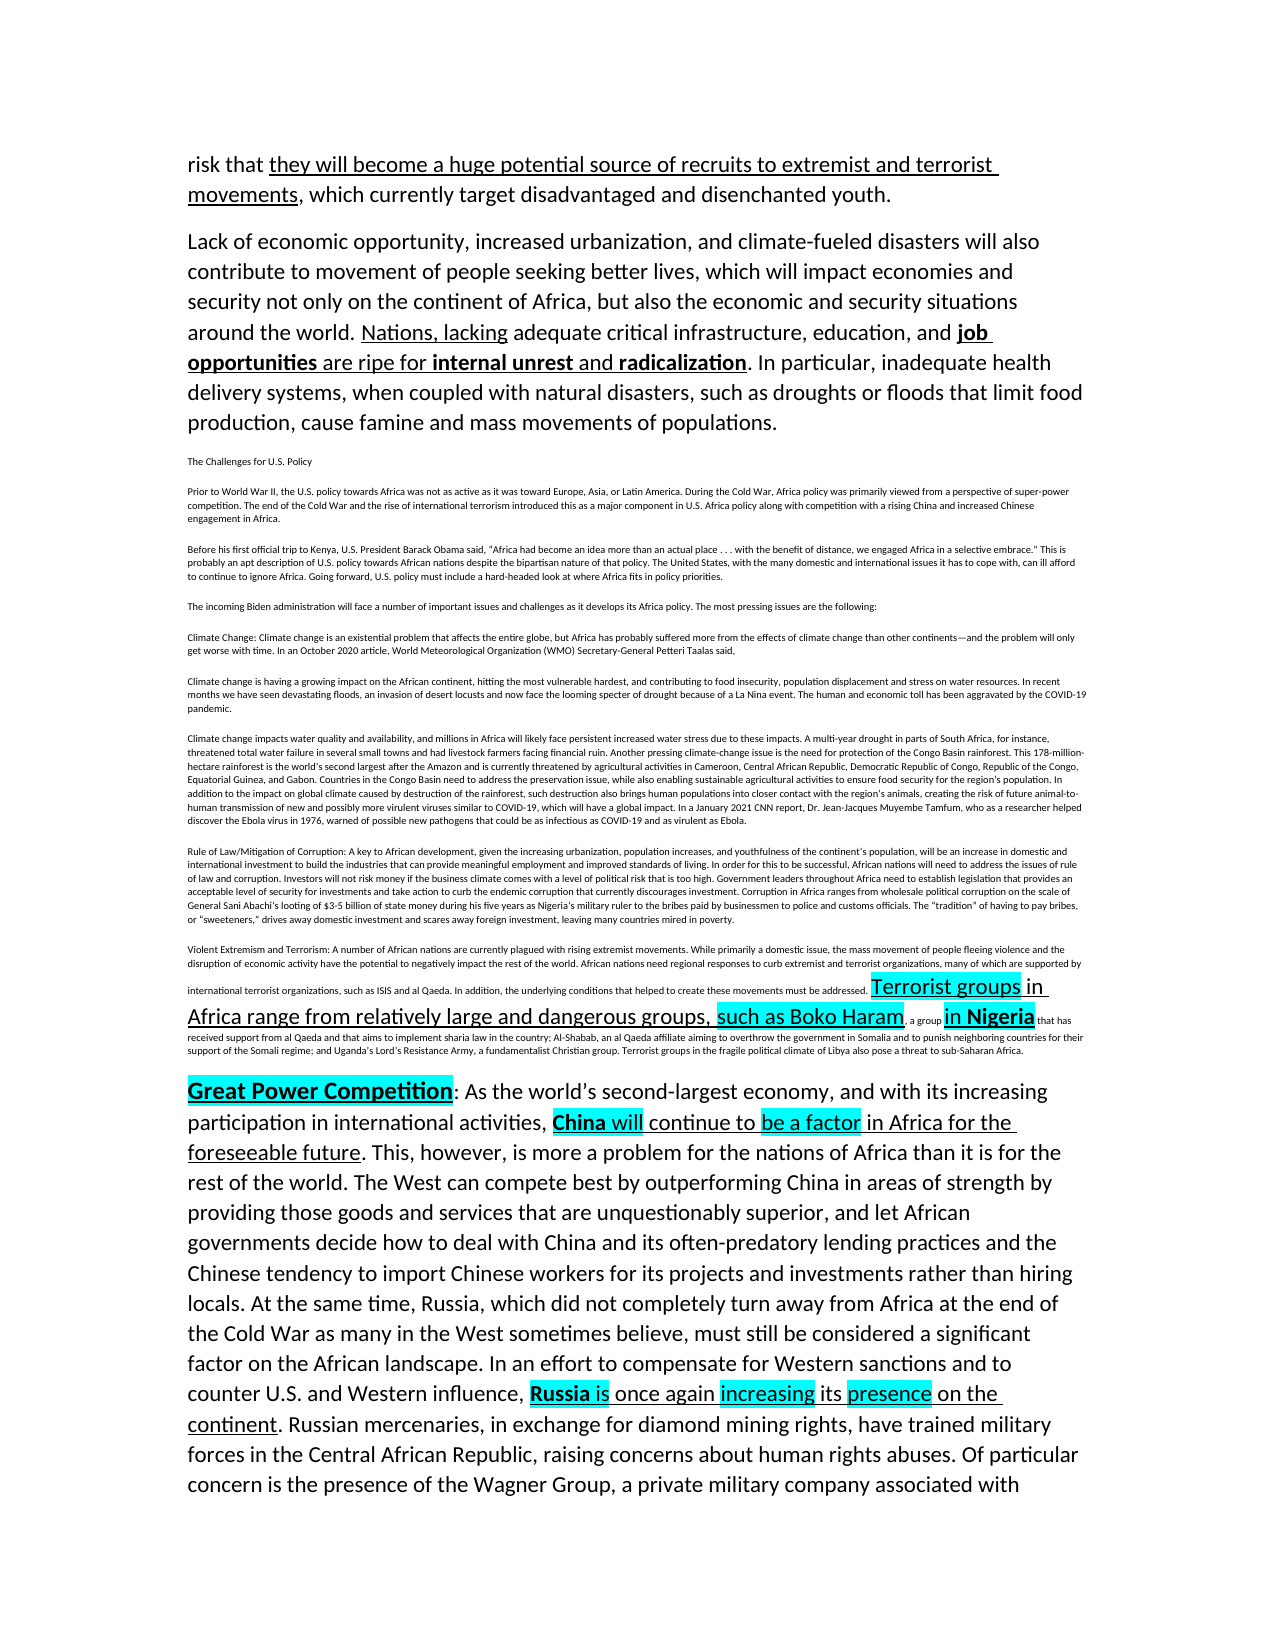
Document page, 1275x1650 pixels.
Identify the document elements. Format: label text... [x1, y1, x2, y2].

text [187, 1075, 1087, 1498]
text Climate change impacts water quality and availability, and millions in Africa will likely face persistent increased water stress due to these impacts. A multi-year drought in parts of South Africa, for instance, threatened total water failure in several small towns and had livestock farmers facing financial ruin. Another pressing climate-change issue is the need for protection of the Congo Basin rainforest. This 178-million-hectare rainforest is the world’s second largest after the Amazon and is currently threatened by agricultural activities in Cameroon, Central African Republic, Democratic Republic of Congo, Republic of the Congo, Equatorial Guinea, and Gabon. Countries in the Congo Basin need to address the preservation issue, while also enabling sustainable agricultural activities to ensure food security for the region’s population. In addition to the impact on global climate caused by destruction of the rainforest, such destruction also brings human populations into closer contact with the region’s animals, creating the risk of future animal-to-human transmission of new and possibly more virulent viruses similar to COVID-19, which will have a global impact. In a January 2021 CNN report, Dr. Jean-Jacques Muyembe Tamfum, who as a researcher helped discover the Ebola virus in 1976, warned of possible new pathogens that could be as infectious as COVID-19 and as virulent as Ebola. [187, 733, 1087, 827]
text Lack of economic opportunity, increased urbanization, and climate-fueled disasters will also contribute to movement of people seeking better lives, which will impact economies and security not only on the continent of Africa, but also the economic and security situations around the world. Nations, lacking adequate critical infrastructure, education, and job opportunities are ripe for internal unrest and radicalization. In particular, inadequate health delivery systems, when coupled with natural disasters, such as droughts or floods that limit food production, cause famine and mass movements of populations. [187, 227, 1087, 436]
text Before his first official trip to Kenya, U.S. President Barack Obama said, “Africa had become an idea more than an actual place . . . with the benefit of distance, we engaged Africa in a selective embrace.” This is probably an apt description of U.S. policy towards African nations despite the bipartisan nature of that policy. The United States, with the many domestic and international issues it has to cope with, can ill afford to continue to ignore Africa. Going forward, U.S. policy must include a hard-headed look at where Africa fits in policy priorities. [187, 543, 1087, 583]
text Climate change is having a growing impact on the African continent, hitting the most vulnerable hardest, and contributing to food insecurity, population displacement and stress on water resources. In recent months we have seen devastating floods, an invasion of desert locusts and now face the looming specter of drought because of a La Nina event. The human and economic toll has been aggravated by the COVID-19 pandemic. [187, 675, 1087, 715]
text The Challenges for U.S. Policy [187, 455, 1087, 468]
text Rule of Law/Mitigation of Corruption: A key to African development, given the increasing urbanization, population increases, and youthfulness of the continent’s population, will be an increase in domestic and international investment to build the industries that can provide meaningful employment and improved standards of living. In order for this to be successful, African nations will need to address the issues of rule of law and corruption. Investors will not risk money if the business climate comes with a level of political risk that is too high. Government leaders throughout Africa need to establish legislation that provides an acceptable level of security for investments and take action to curb the endemic corruption that currently discourages investment. Corruption in Africa ranges from wholesale political corruption on the scale of General Sani Abachi’s looting of $3-5 billion of state money during his five years as Nigeria’s military ruler to the bribes paid by businessmen to police and customs officials. The “tradition” of having to pay bribes, or “sweeteners,” drives away domestic investment and scares away foreign investment, leaving many countries mired in poverty. [187, 845, 1087, 926]
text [187, 150, 1087, 208]
text Violent Extremism and Terrorism: A number of African nations are currently plagued with rising extremist movements. While primarily a domestic issue, the mass movement of people fleeing violence and the disruption of economic activity have the potential to negatively impact the rest of the world. African nations need regional responses to curb extremist and terrorist organizations, many of which are supported by international terrorist organizations, such as ISIS and al Qaeda. In addition, the underlying conditions that helped to create these movements must be addressed. Terrorist groups in Africa range from relatively large and dangerous groups, such as Boko Haram, a group in Nigeria that has received support from al Qaeda and that aims to implement sharia law in the country; Al-Shabab, an al Qaeda affiliate aiming to overthrow the government in Somalia and to punish neighboring countries for their support of the Somali regime; and Uganda’s Lord’s Resistance Army, a fundamentalist Christian group. Terrorist groups in the fragile political climate of Libya also pose a threat to sub-Saharan Africa. [187, 943, 1087, 1057]
text Climate Change: Climate change is an existential problem that affects the entire globe, but Africa has probably suffered more from the effects of climate change than other continents—and the problem will only get worse with time. In an October 2020 article, World Meteorological Organization (WMO) Secretary-General Petteri Taalas said, [187, 631, 1087, 657]
text Prior to World War II, the U.S. policy towards Africa was not as active as it was toward Europe, Asia, or Latin America. During the Cold War, Africa policy was primarily viewed from a perspective of super-power competition. The end of the Cold War and the rise of international terrorism introduced this as a major component in U.S. Africa policy along with competition with a rising China and increased Chinese engagement in Africa. [187, 486, 1087, 526]
